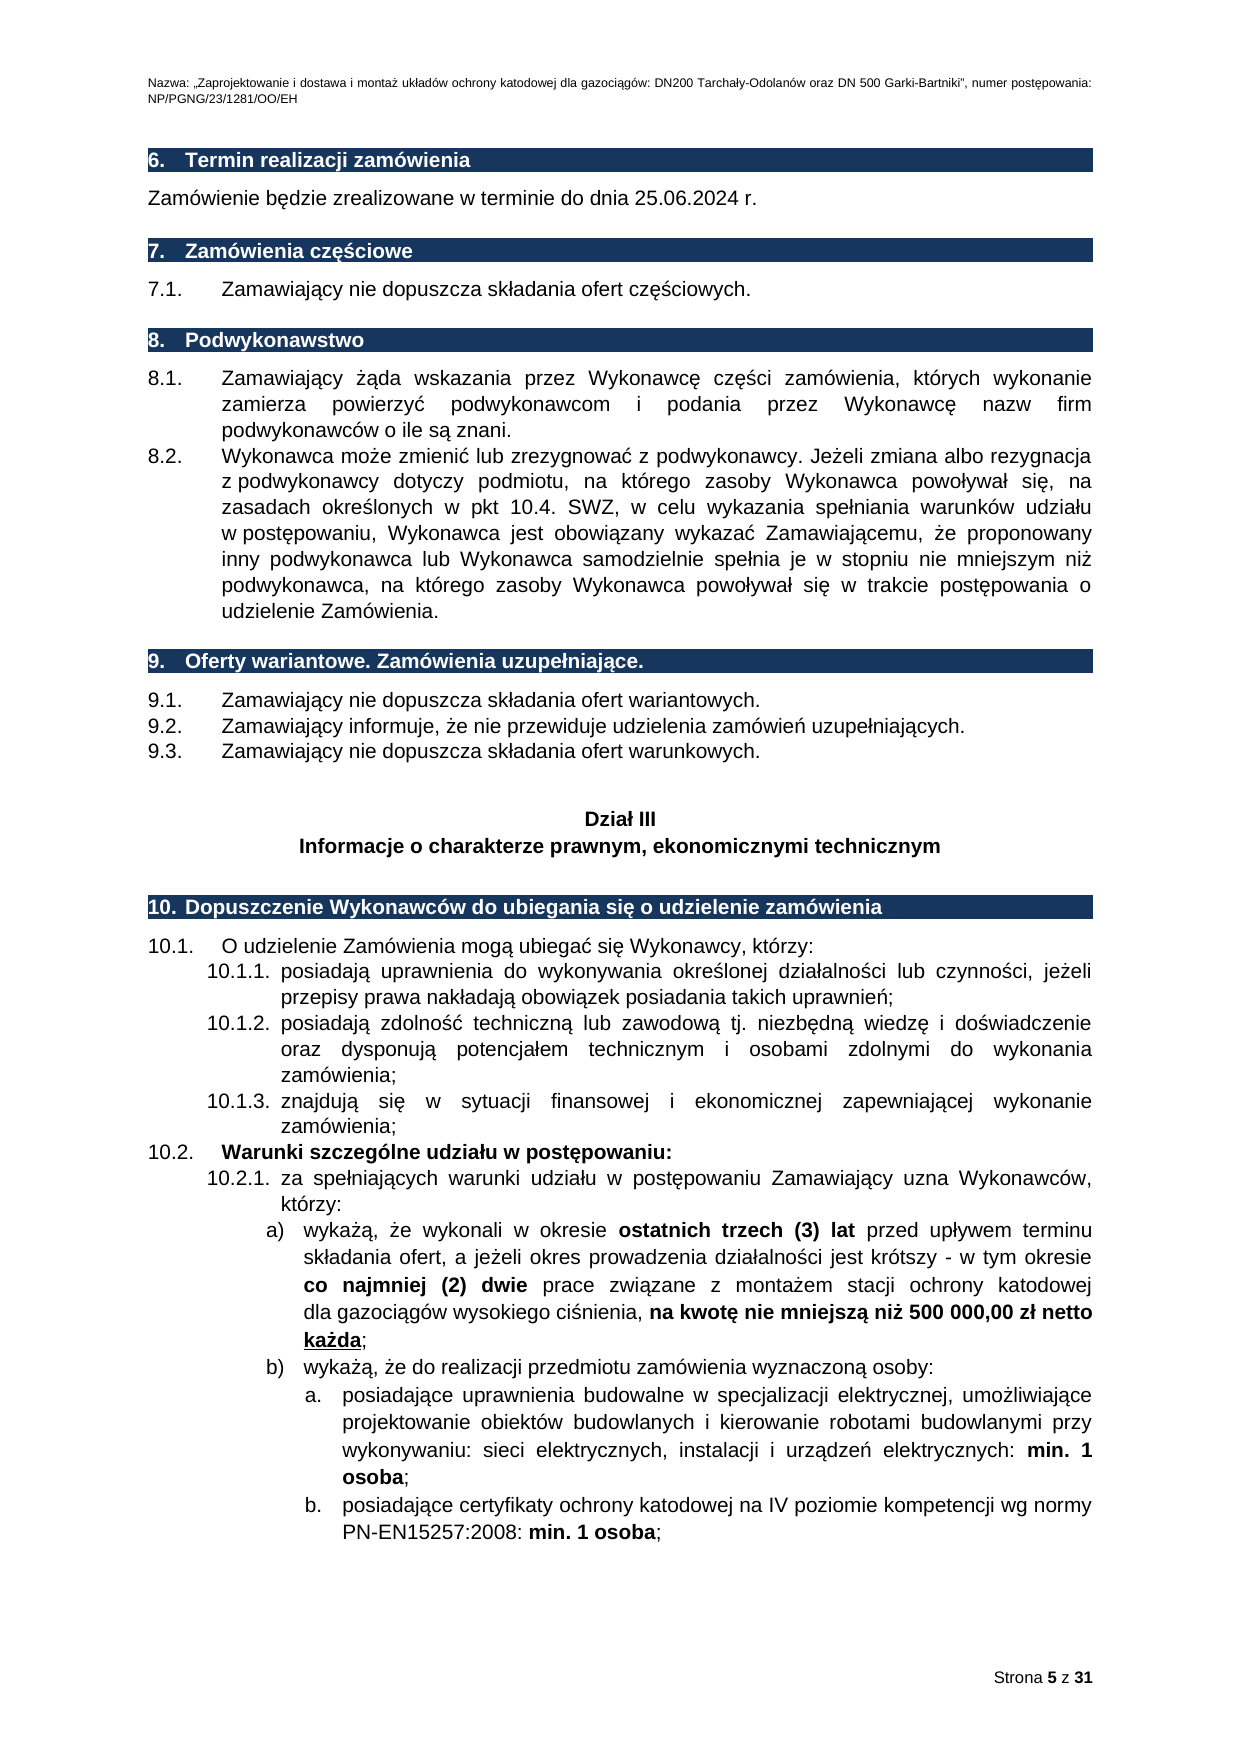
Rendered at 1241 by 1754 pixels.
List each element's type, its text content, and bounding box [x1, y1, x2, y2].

text Zamawiający informuje, że nie przewiduje udzielenia zamówień uzupełniających. [148, 713, 1093, 737]
text Zamówienia częściowe [148, 238, 1093, 262]
text za spełniających warunki udziału w postępowaniu Zamawiający uzna Wykonawców, którzy: [207, 1166, 1093, 1216]
text Wykonawca może zmienić lub zrezygnować z podwykonawcy. Jeżeli zmiana albo rezygnacja z podwykonawcy dotyczy podmiotu, na którego zasoby Wykonawca powoływał się, na zasadach określonych w pkt 10.4. SWZ, w celu wykazania spełniania warunków udziału w postępowaniu, Wykonawca jest obowiązany wykazać Zamawiającemu, że proponowany inny podwykonawca lub Wykonawca samodzielnie spełnia je w stopniu nie mniejszym niż podwykonawca, na którego zasoby Wykonawca powoływał się w trakcie postępowania o udzielenie Zamówienia. [148, 443, 1093, 622]
text Oferty wariantowe. Zamówienia uzupełniające. [148, 649, 1093, 673]
list posiadające certyfikaty ochrony katodowej na IV poziomie kompetencji wg normy PN-EN15257:2008: min. 1 osoba; [304, 1493, 1093, 1544]
text znajdują się w sytuacji finansowej i ekonomicznej zapewniającej wykonanie zamówienia; [207, 1088, 1093, 1138]
text Zamówienie będzie zrealizowane w terminie do dnia 25.06.2024 r. [148, 186, 1093, 210]
text Warunki szczególne udziału w postępowaniu: [148, 1140, 1093, 1164]
text Dział III [148, 807, 1093, 831]
text Informacje o charakterze prawnym, ekonomicznymi technicznym [148, 834, 1093, 858]
text Zamawiający nie dopuszcza składania ofert warunkowych. [148, 739, 1093, 763]
list wykażą, że do realizacji przedmiotu zamówienia wyznaczoną osoby: [266, 1355, 1093, 1379]
text posiadają uprawnienia do wykonywania określonej działalności lub czynności, jeżeli przepisy prawa nakładają obowiązek posiadania takich uprawnień; [207, 959, 1093, 1009]
text posiadają zdolność techniczną lub zawodową tj. niezbędną wiedzę i doświadczenie oraz dysponują potencjałem technicznym i osobami zdolnymi do wykonania zamówienia; [207, 1011, 1093, 1087]
text Zamawiający żąda wskazania przez Wykonawcę części zamówienia, których wykonanie zamierza powierzyć podwykonawcom i podania przez Wykonawcę nazw firm podwykonawców o ile są znani. [148, 366, 1093, 442]
list posiadające uprawnienia budowalne w specjalizacji elektrycznej, umożliwiające projektowanie obiektów budowlanych i kierowanie robotami budowlanymi przy wykonywaniu: sieci elektrycznych, instalacji i urządzeń elektrycznych: min. 1 osoba; [304, 1383, 1093, 1489]
text Termin realizacji zamówienia [148, 148, 1093, 172]
text Zamawiający nie dopuszcza składania ofert częściowych. [148, 277, 1093, 301]
list wykażą, że wykonali w okresie ostatnich trzech (3) lat przed upływem terminu składania ofert, a jeżeli okres prowadzenia działalności jest krótszy - w tym okresie co najmniej (2) dwie prace związane z montażem stacji ochrony katodowej dla gazociągów wysokiego ciśnienia, na kwotę nie mniejszą niż 500 000,00 zł netto każda; [266, 1218, 1093, 1352]
text Dopuszczenie Wykonawców do ubiegania się o udzielenie zamówienia [148, 895, 1093, 919]
text Zamawiający nie dopuszcza składania ofert wariantowych. [148, 688, 1093, 712]
text O udzielenie Zamówienia mogą ubiegać się Wykonawcy, którzy: [148, 933, 1093, 957]
text Podwykonawstwo [148, 328, 1093, 352]
